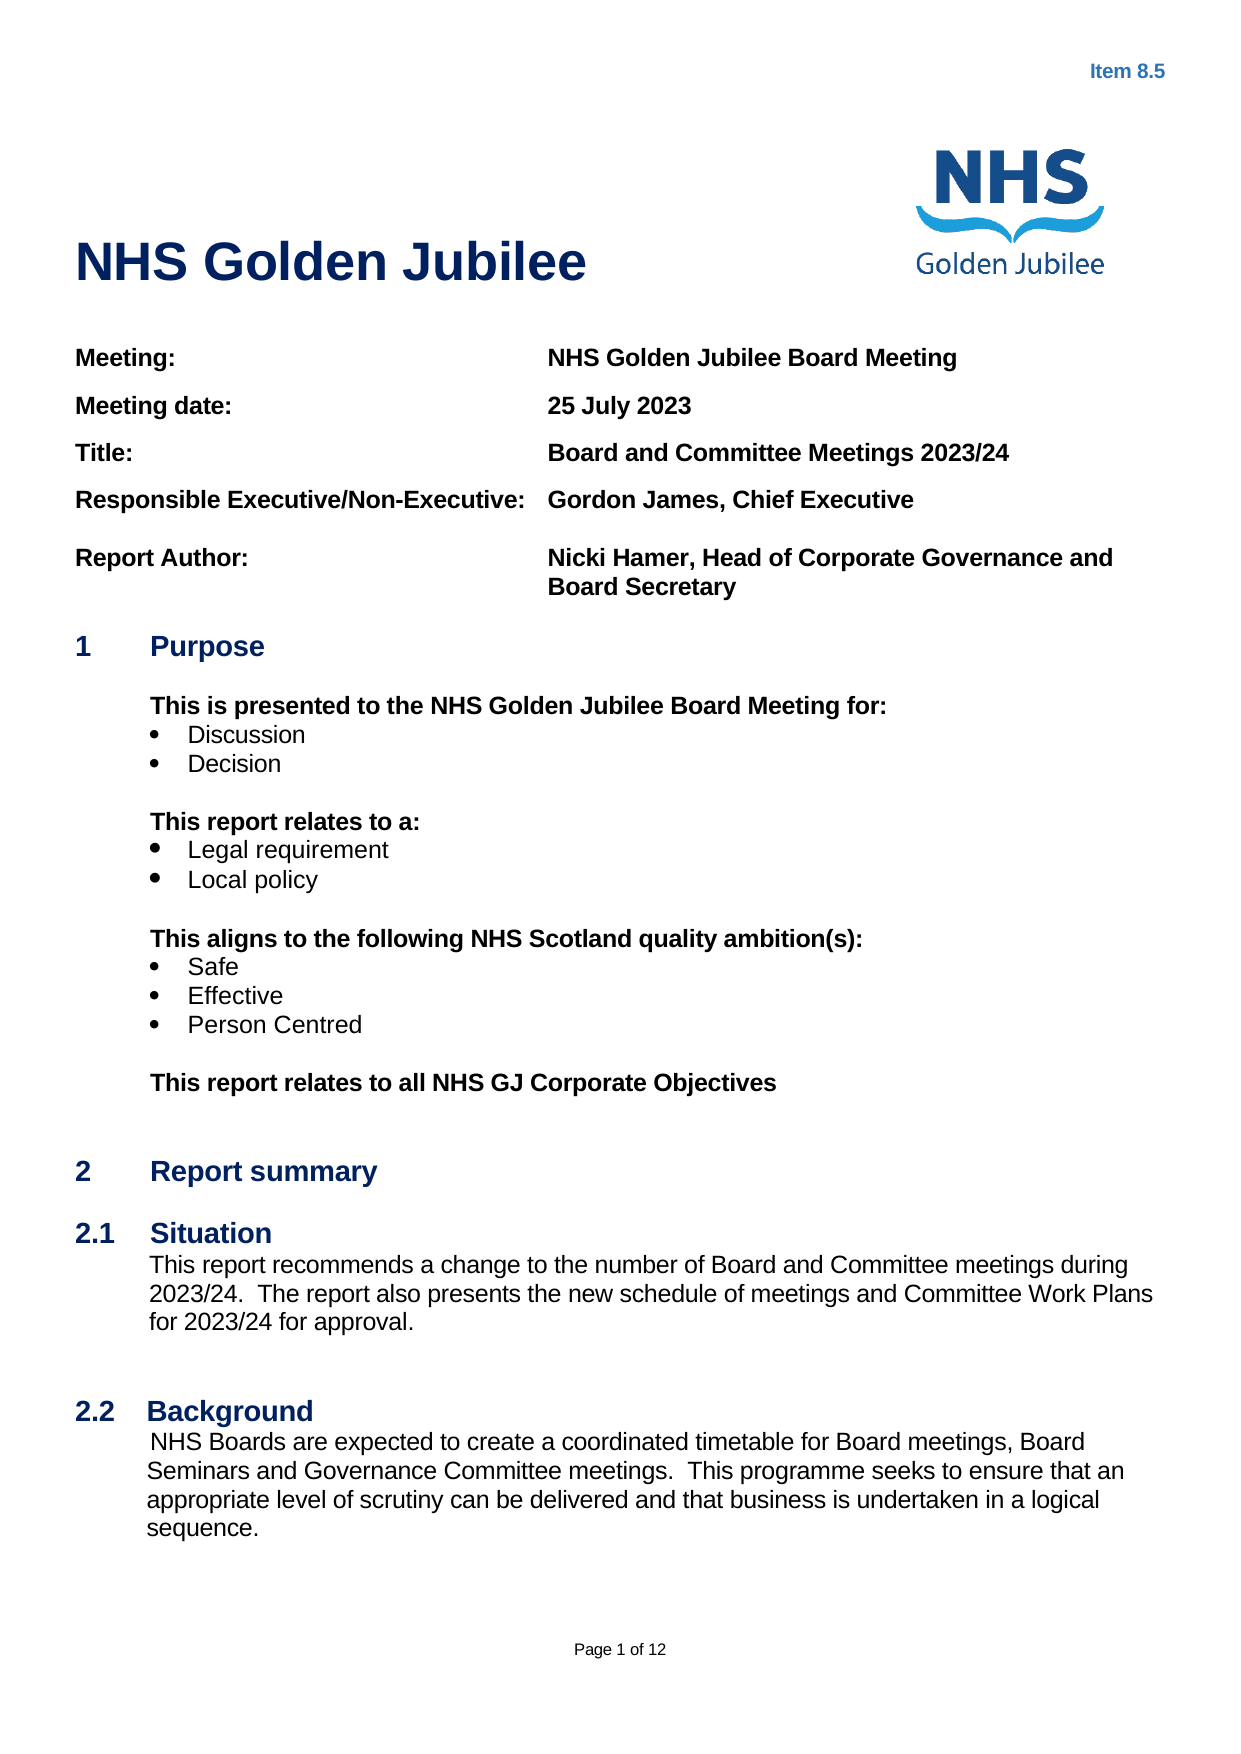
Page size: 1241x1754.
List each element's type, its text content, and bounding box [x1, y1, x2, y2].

subtitle Discussion [150, 720, 1165, 749]
subtitle 1 Purpose [75, 629, 1165, 663]
picture [915, 149, 1105, 281]
list Local policy [150, 865, 1165, 895]
subtitle NHS Golden Jubilee [75, 149, 1195, 292]
list Safe [150, 952, 1165, 981]
text NHS Boards are expected to create a coordinated timetable for Board meetings, Board Seminars and Governance Committee meetings. This programme seeks to ensure that an appropriate level of scrutiny can be delivered and that business is undertaken in a logical sequence. [146, 1427, 1165, 1542]
subtitle Meeting: NHS Golden Jubilee Board Meeting [75, 343, 1165, 372]
subtitle 2.2 Background [75, 1393, 1165, 1427]
subtitle Meeting date: 25 July 2023 [75, 391, 1165, 419]
list Person Centred [150, 1010, 1165, 1039]
text This report recommends a change to the number of Board and Committee meetings during 2023/24. The report also presents the new schedule of meetings and Committee Work Plans for 2023/24 for approval. [149, 1250, 1165, 1336]
subtitle 2.1 Situation [75, 1216, 1165, 1250]
subtitle Report Author: Nicki Hamer, Head of Corporate Governance and Board Secretary [75, 543, 1165, 600]
list Effective [150, 981, 1165, 1010]
list Legal requirement [150, 835, 1165, 865]
subtitle This is presented to the NHS Golden Jubilee Board Meeting for: [150, 691, 1165, 720]
subtitle This aligns to the following NHS Scotland quality ambition(s): [150, 924, 1165, 952]
subtitle Decision [150, 749, 1165, 778]
text This report relates to all NHS GJ Corporate Objectives [150, 1068, 1165, 1096]
subtitle 2 Report summary [75, 1154, 1165, 1187]
subtitle Title: Board and Committee Meetings 2023/24 [75, 438, 1165, 467]
subtitle Responsible Executive/Non-Executive: Gordon James, Chief Executive [75, 485, 1165, 514]
subtitle This report relates to a: [150, 807, 1165, 835]
